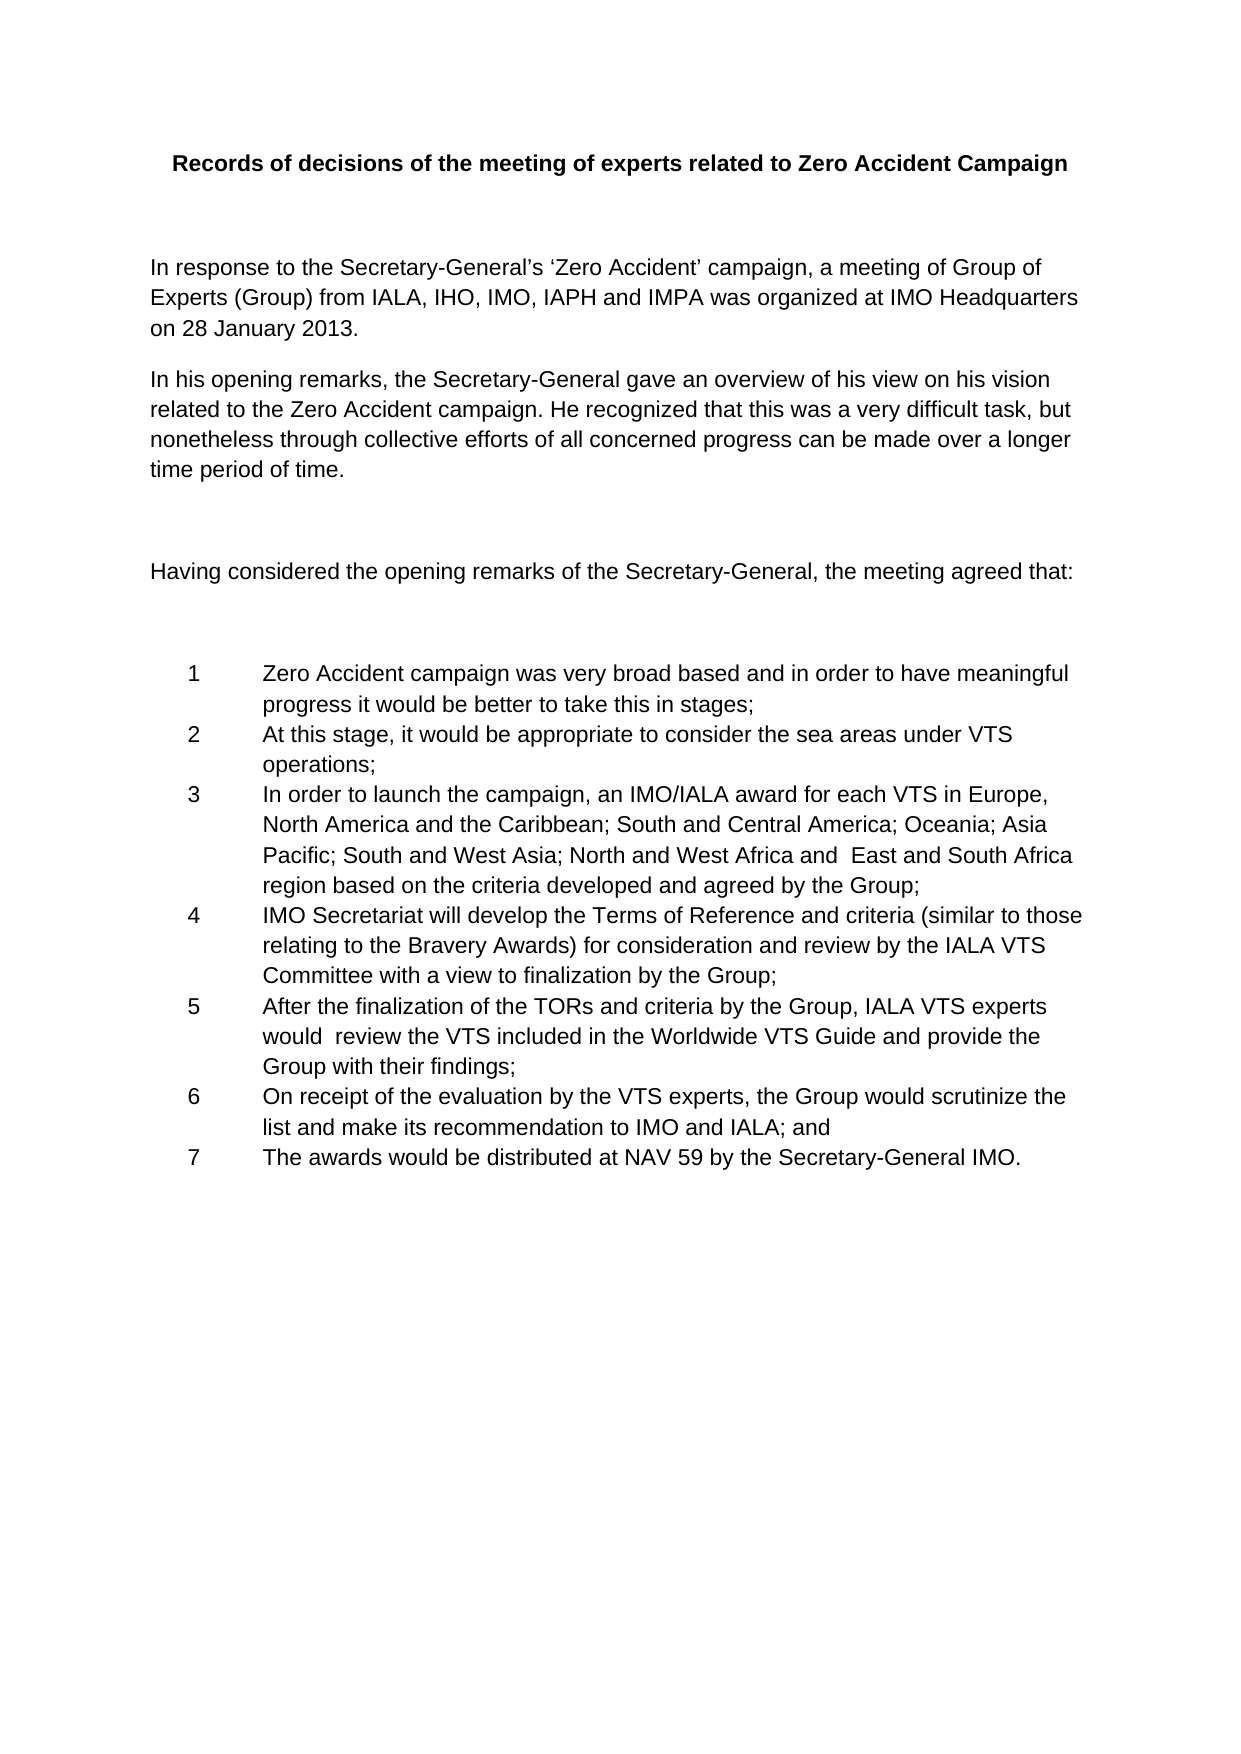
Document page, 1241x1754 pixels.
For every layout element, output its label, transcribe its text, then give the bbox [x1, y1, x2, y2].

list The awards would be distributed at NAV 59 by the Secretary-General IMO. [187, 1144, 1090, 1170]
list At this stage, it would be appropriate to consider the sea areas under VTS operations; [187, 721, 1090, 777]
text In response to the Secretary-General’s ‘Zero Accident’ campaign, a meeting of Group of Experts (Group) from IALA, IHO, IMO, IAPH and IMPA was organized at IMO Headquarters on 28 January 2013. [150, 254, 1090, 341]
text In his opening remarks, the Secretary-General gave an overview of his view on his vision related to the Zero Accident campaign. He recognized that this was a very difficult task, but nonetheless through collective efforts of all concerned progress can be made over a longer time period of time. [150, 366, 1090, 482]
list After the finalization of the TORs and criteria by the Group, IALA VTS experts would review the VTS included in the Worldwide VTS Guide and provide the Group with their findings; [187, 993, 1090, 1079]
list On receipt of the evaluation by the VTS experts, the Group would scrutinize the list and make its recommendation to IMO and IALA; and [187, 1083, 1090, 1140]
list IMO Secretariat will develop the Terms of Reference and criteria (similar to those relating to the Bravery Awards) for consideration and review by the IALA VTS Committee with a view to finalization by the Group; [187, 902, 1090, 989]
list Zero Accident campaign was very broad based and in order to have meaningful progress it would be better to take this in stages; [187, 660, 1090, 717]
text Records of decisions of the meeting of experts related to Zero Accident Campaign [150, 150, 1090, 176]
text Having considered the opening remarks of the Secretary-General, the meeting agreed that: [150, 558, 1090, 584]
list In order to launch the campaign, an IMO/IALA award for each VTS in Europe, North America and the Caribbean; South and Central America; Oceania; Asia Pacific; South and West Asia; North and West Africa and East and South Africa region based on the criteria developed and agreed by the Group; [187, 781, 1090, 898]
